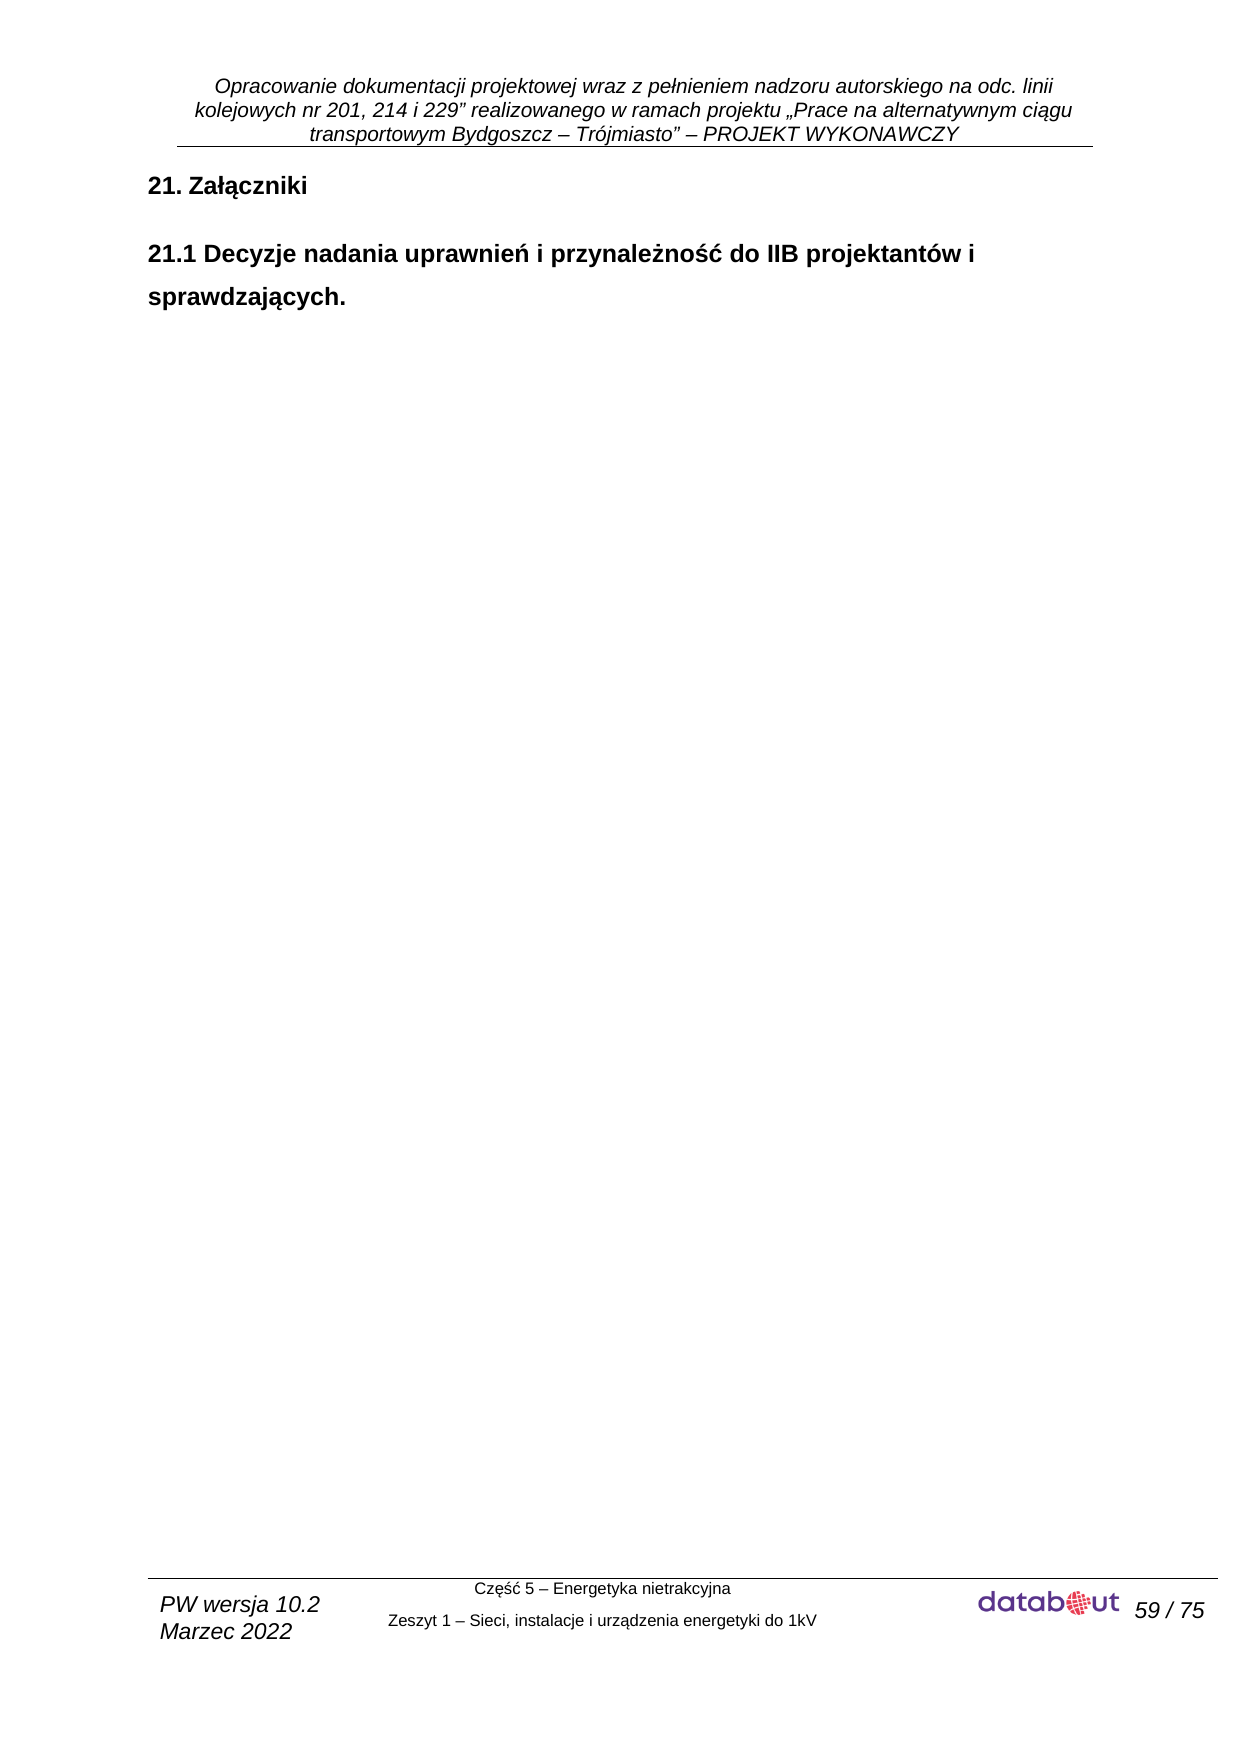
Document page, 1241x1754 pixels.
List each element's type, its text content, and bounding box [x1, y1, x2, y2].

picture [964, 1579, 1133, 1628]
subtitle 21.1 Decyzje nadania uprawnień i przynależność do IIB projektantów i sprawdzających. [148, 239, 1092, 311]
subtitle Załączniki [148, 171, 1092, 199]
